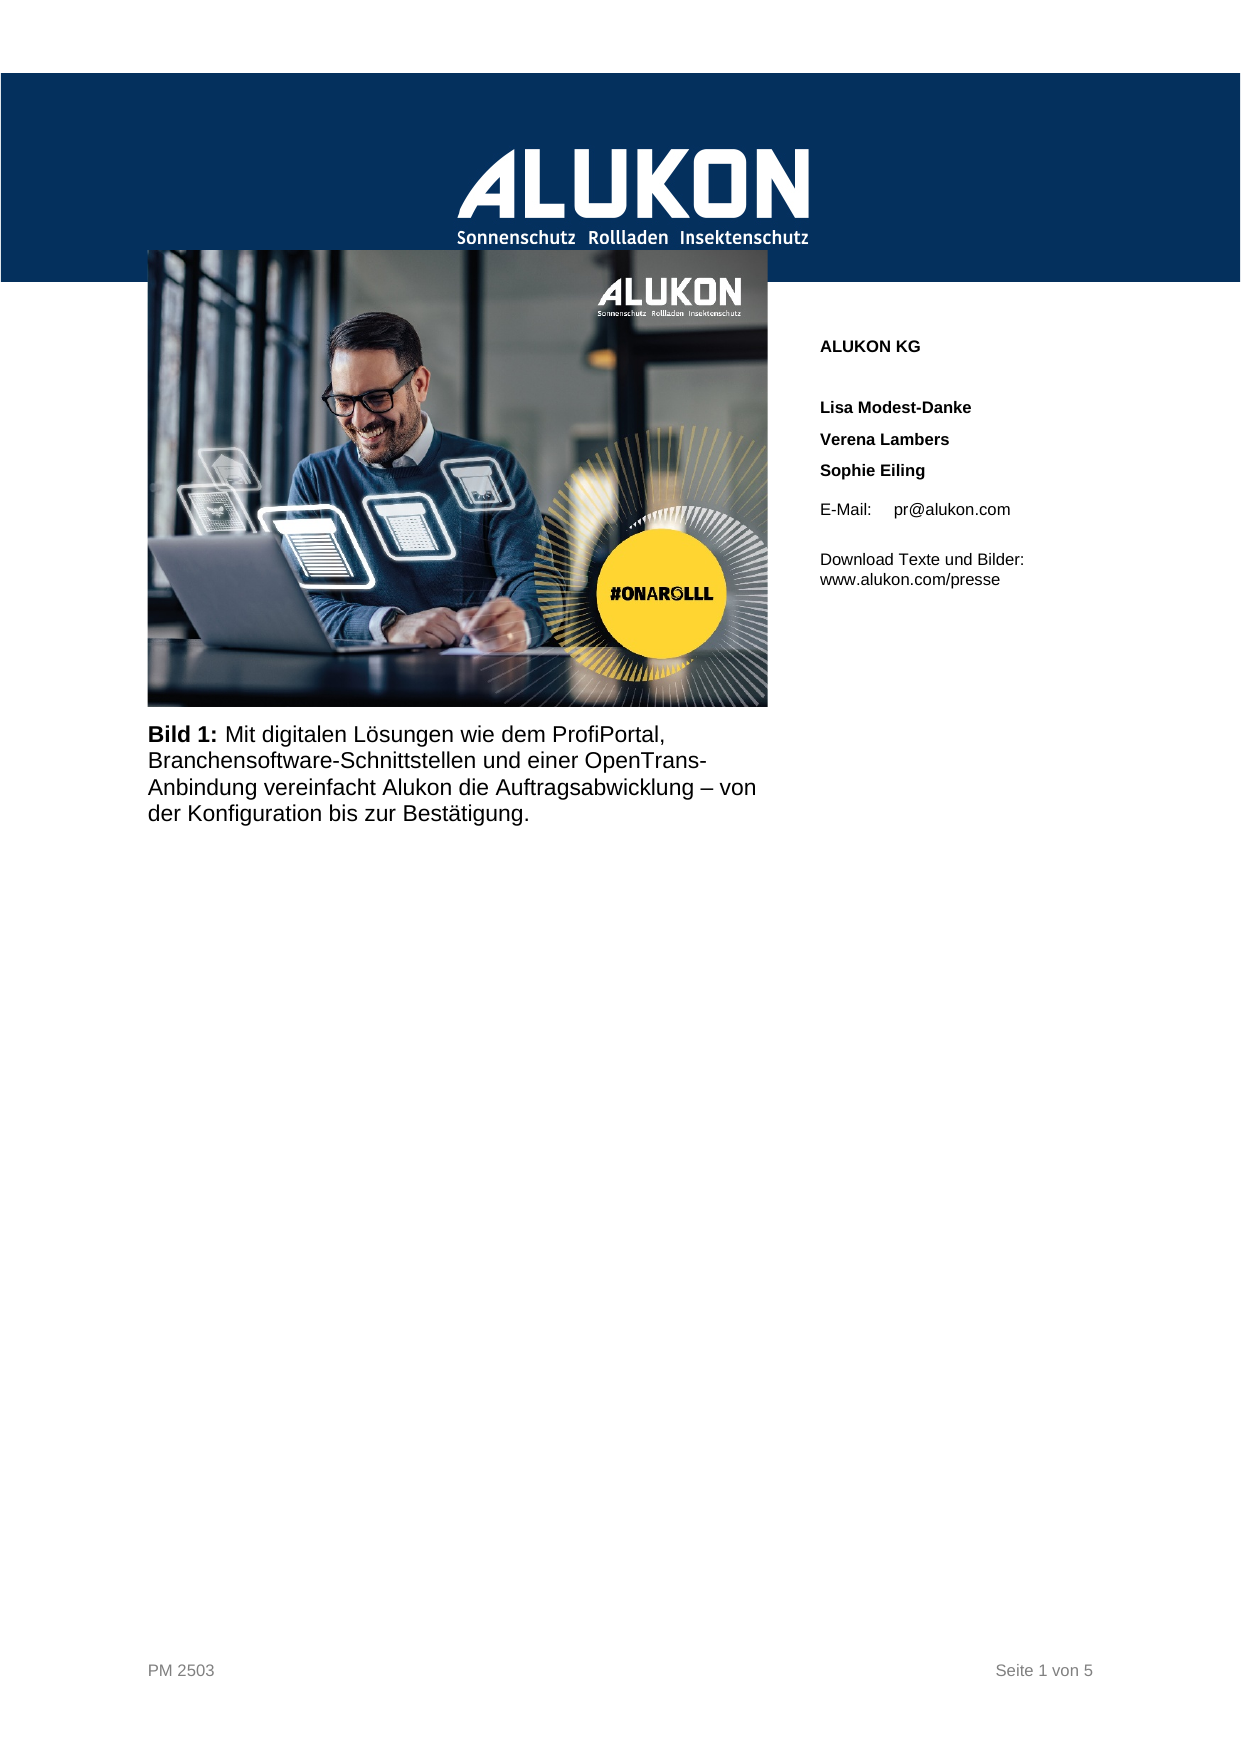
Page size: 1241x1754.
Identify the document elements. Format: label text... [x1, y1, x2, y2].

text Bild 1: Mit digitalen Lösungen wie dem ProfiPortal, Branchensoftware-Schnittstellen und einer OpenTrans-Anbindung vereinfacht Alukon die Auftragsabwicklung – von der Konfiguration bis zur Bestätigung. [148, 721, 768, 826]
picture [0, 73, 1241, 707]
